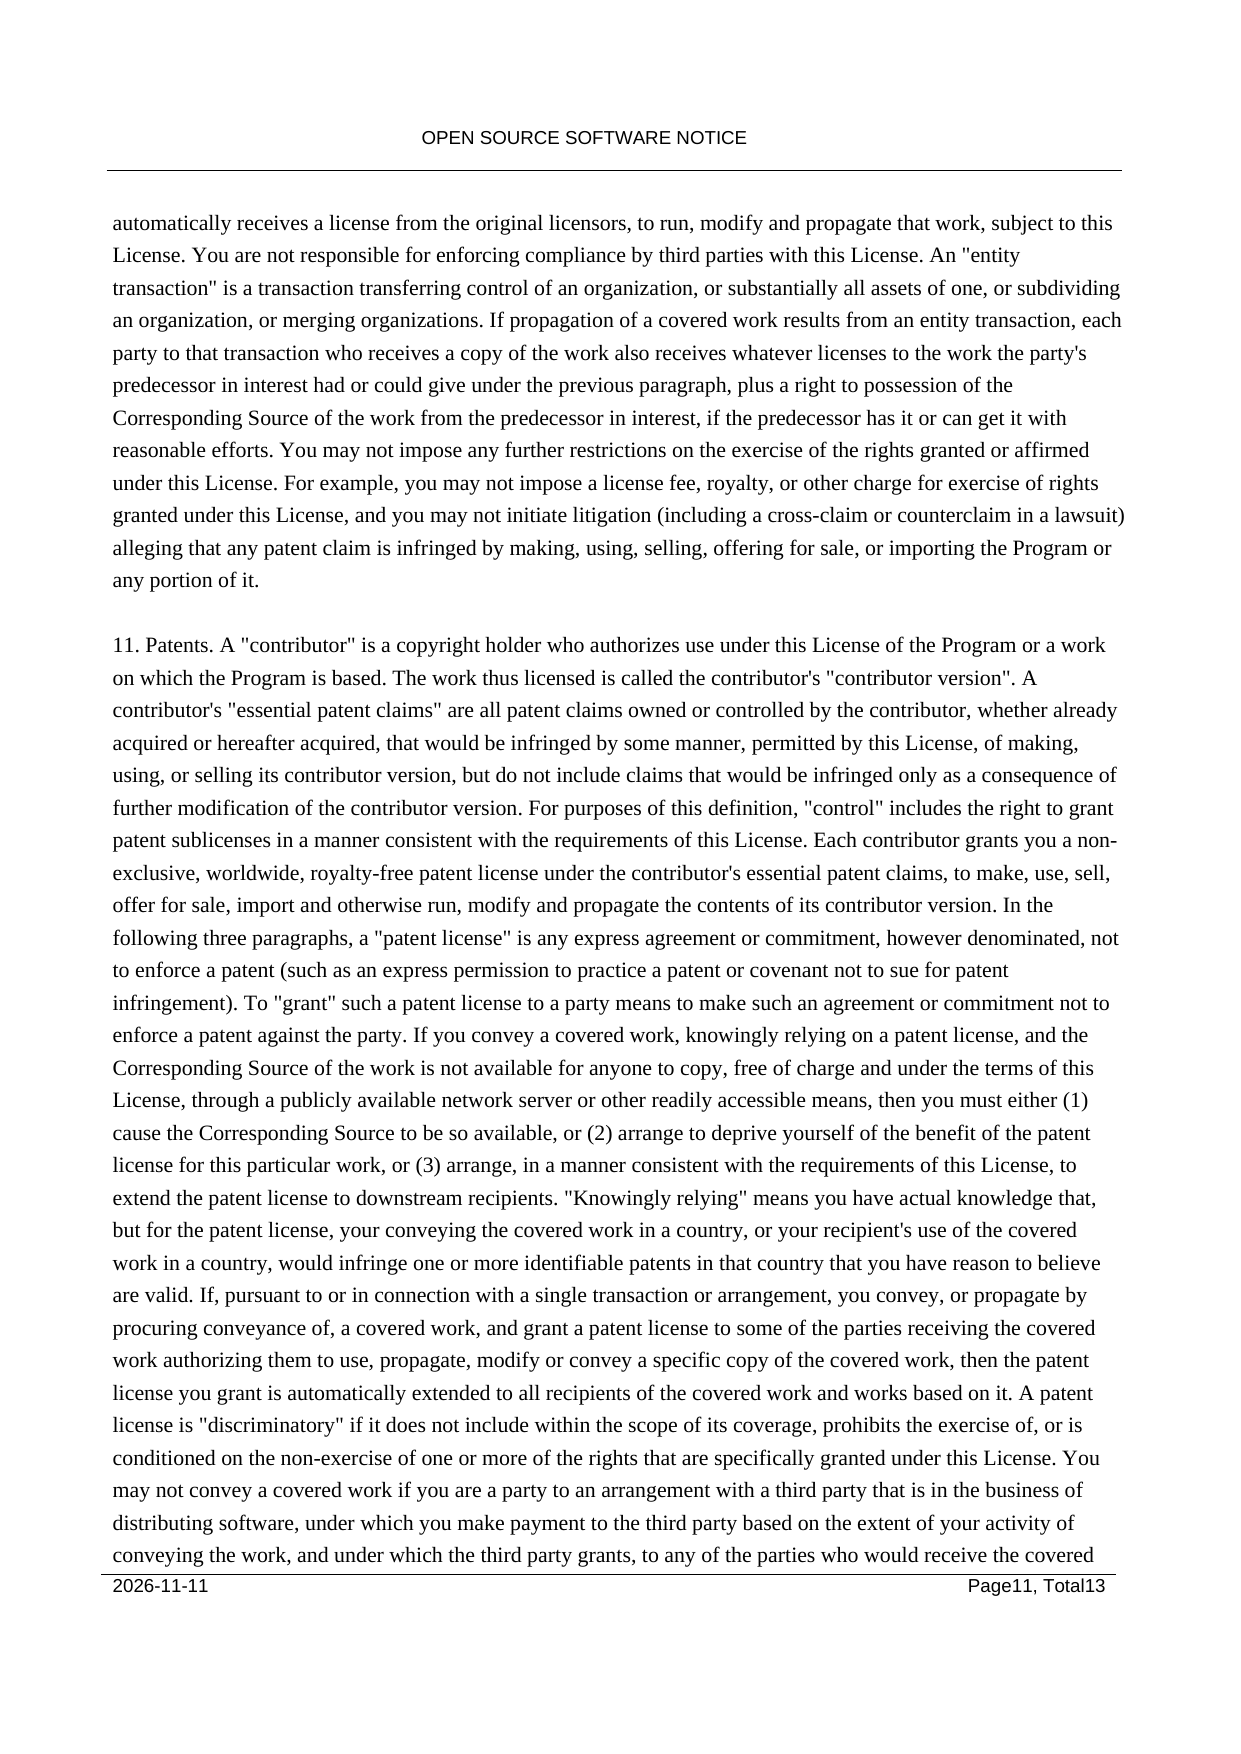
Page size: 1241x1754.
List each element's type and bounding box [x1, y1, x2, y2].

text [112, 206, 1128, 1571]
